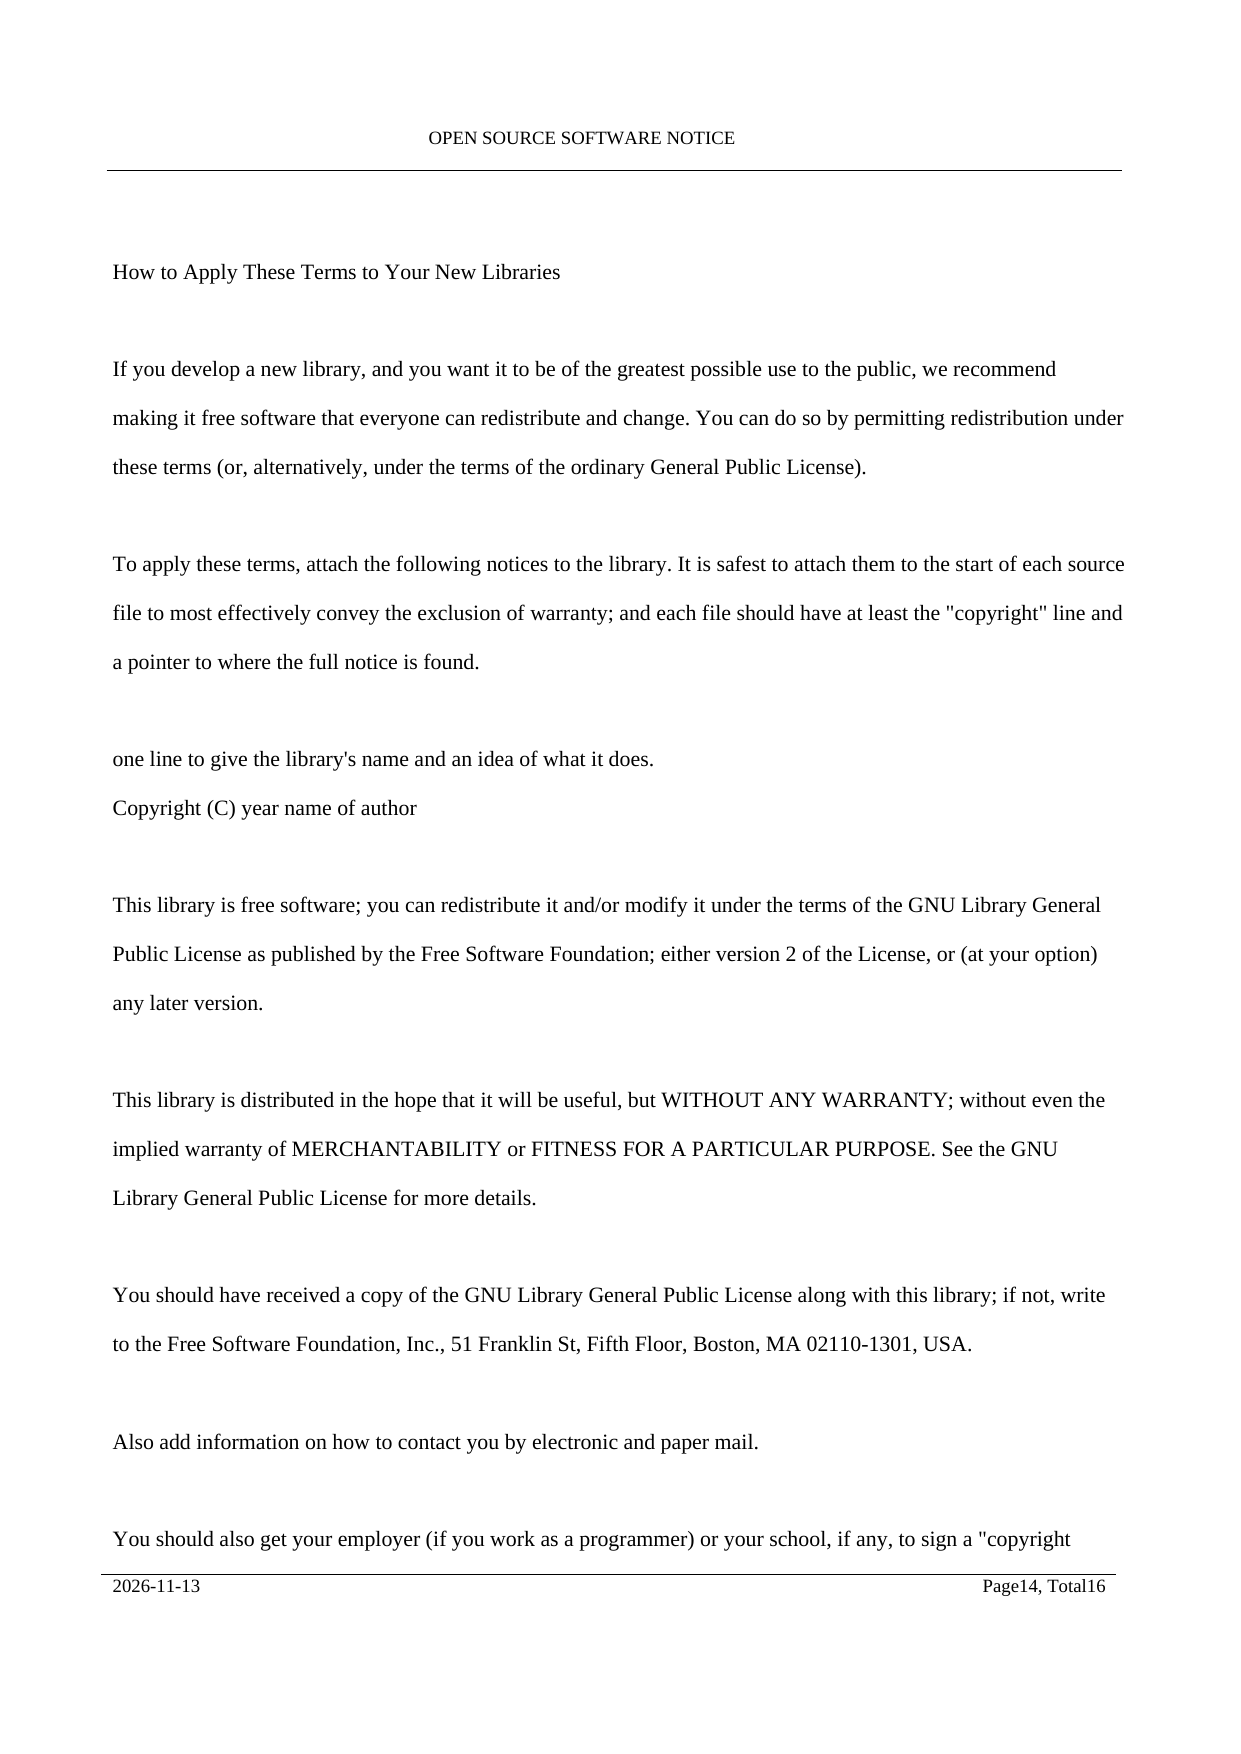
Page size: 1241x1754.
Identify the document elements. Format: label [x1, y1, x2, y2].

text [112, 206, 1128, 1555]
